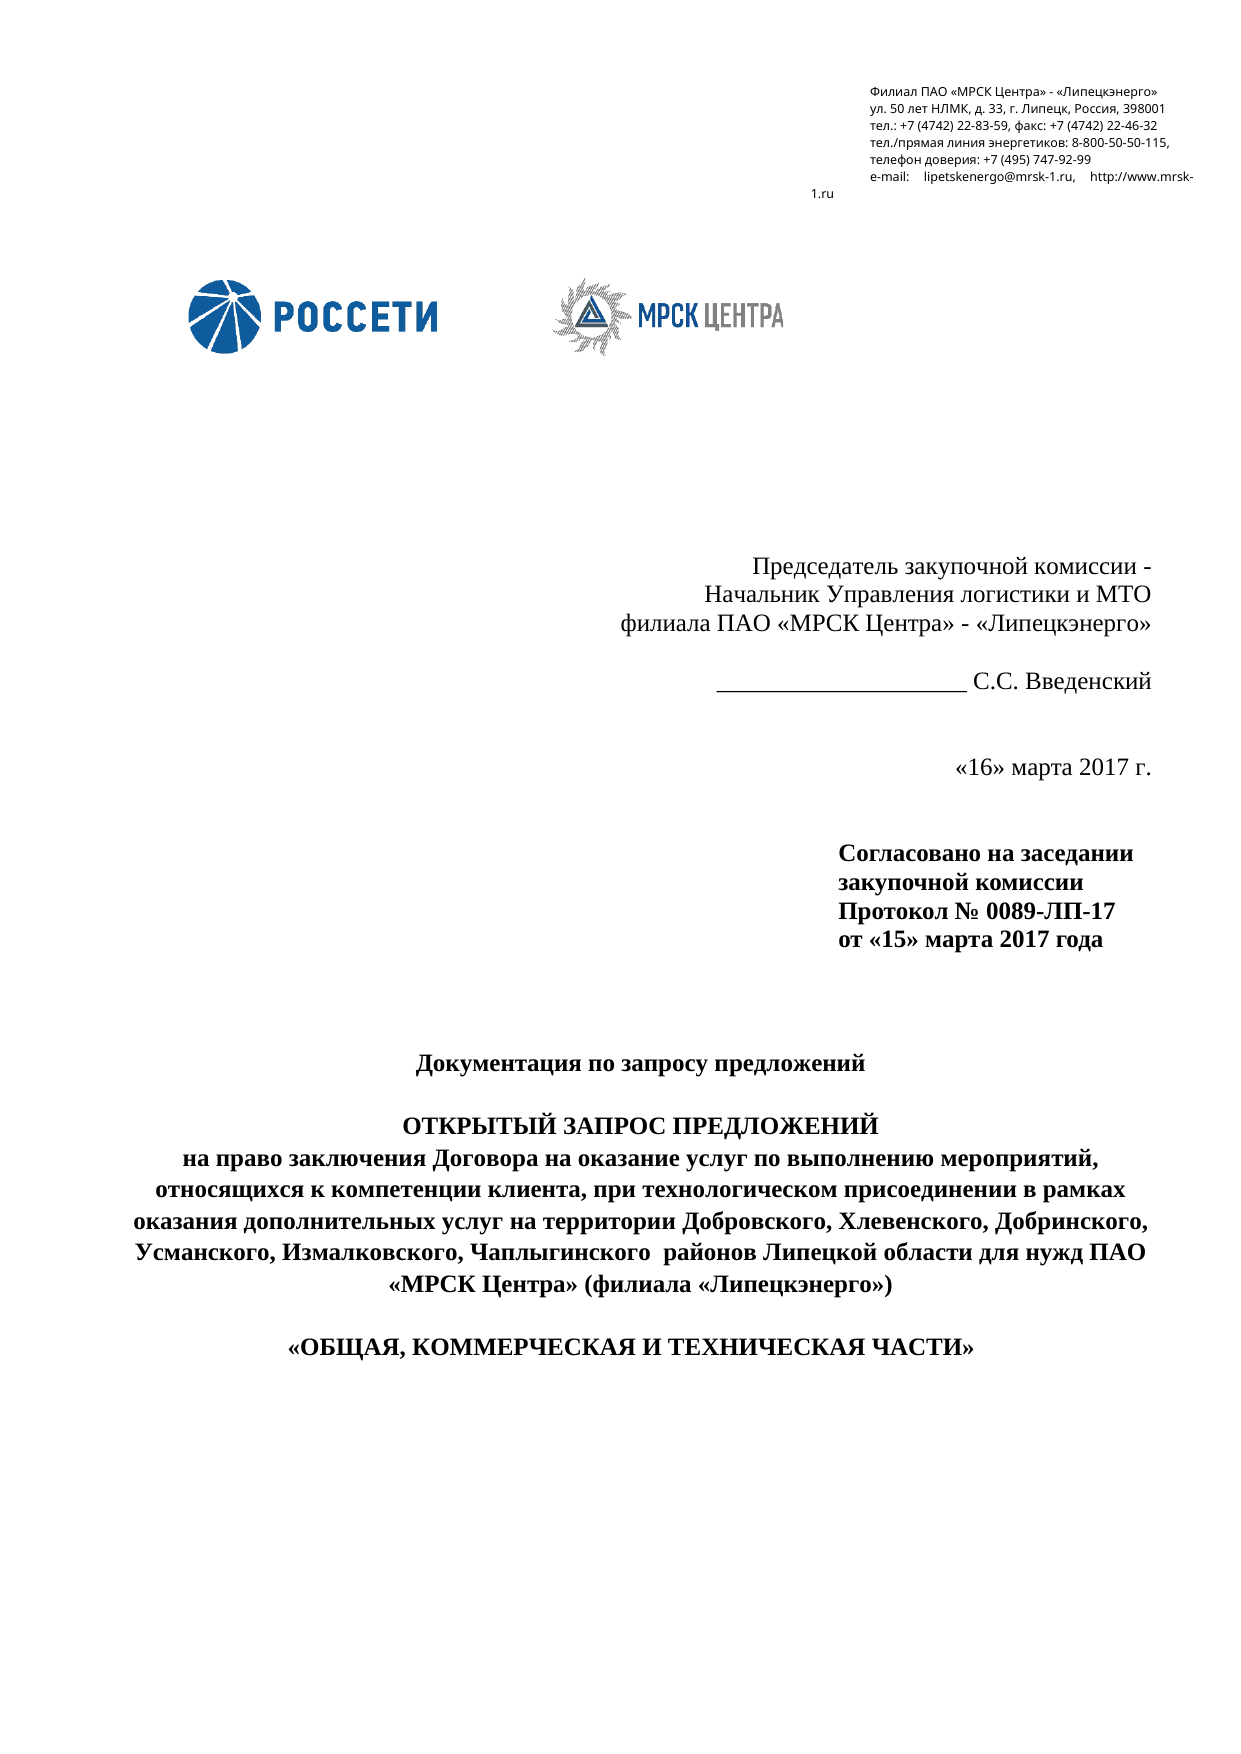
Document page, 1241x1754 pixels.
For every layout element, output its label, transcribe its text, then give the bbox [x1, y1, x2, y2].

text ОТКРЫТЫЙ ЗАПРОС ПРЕДЛОЖЕНИЙ [129, 1111, 1152, 1140]
text закупочной комиссии [838, 867, 1152, 896]
text ____________________ С.С. Введенский [129, 666, 1152, 694]
text «16» марта 2017 г. [720, 752, 1152, 781]
text «ОБЩАЯ, КОММЕРЧЕСКАЯ и техническая ЧАСТИ» [73, 1332, 1183, 1361]
text на право заключения Договора на оказание услуг по выполнению мероприятий, относящихся к компетенции клиента, при технологическом присоединении в рамках оказания дополнительных услуг на территории Добровского, Хлевенского, Добринского, Усманского, Измалковского, Чаплыгинского районов Липецкой области для нужд ПАО «МРСК Центра» (филиала «Липецкэнерго») [129, 1143, 1152, 1298]
text Председатель закупочной комиссии - [129, 551, 1152, 579]
text Документация по запросу предложений [129, 1048, 1152, 1077]
text Начальник Управления логистики и МТО [129, 579, 1152, 608]
picture [188, 278, 784, 356]
text Согласовано на заседании [838, 838, 1152, 867]
text Протокол № 0089-ЛП-17 [838, 896, 1152, 924]
text филиала ПАО «МРСК Центра» - «Липецкэнерго» [129, 608, 1152, 637]
text от «15» марта 2017 года [838, 924, 1152, 953]
